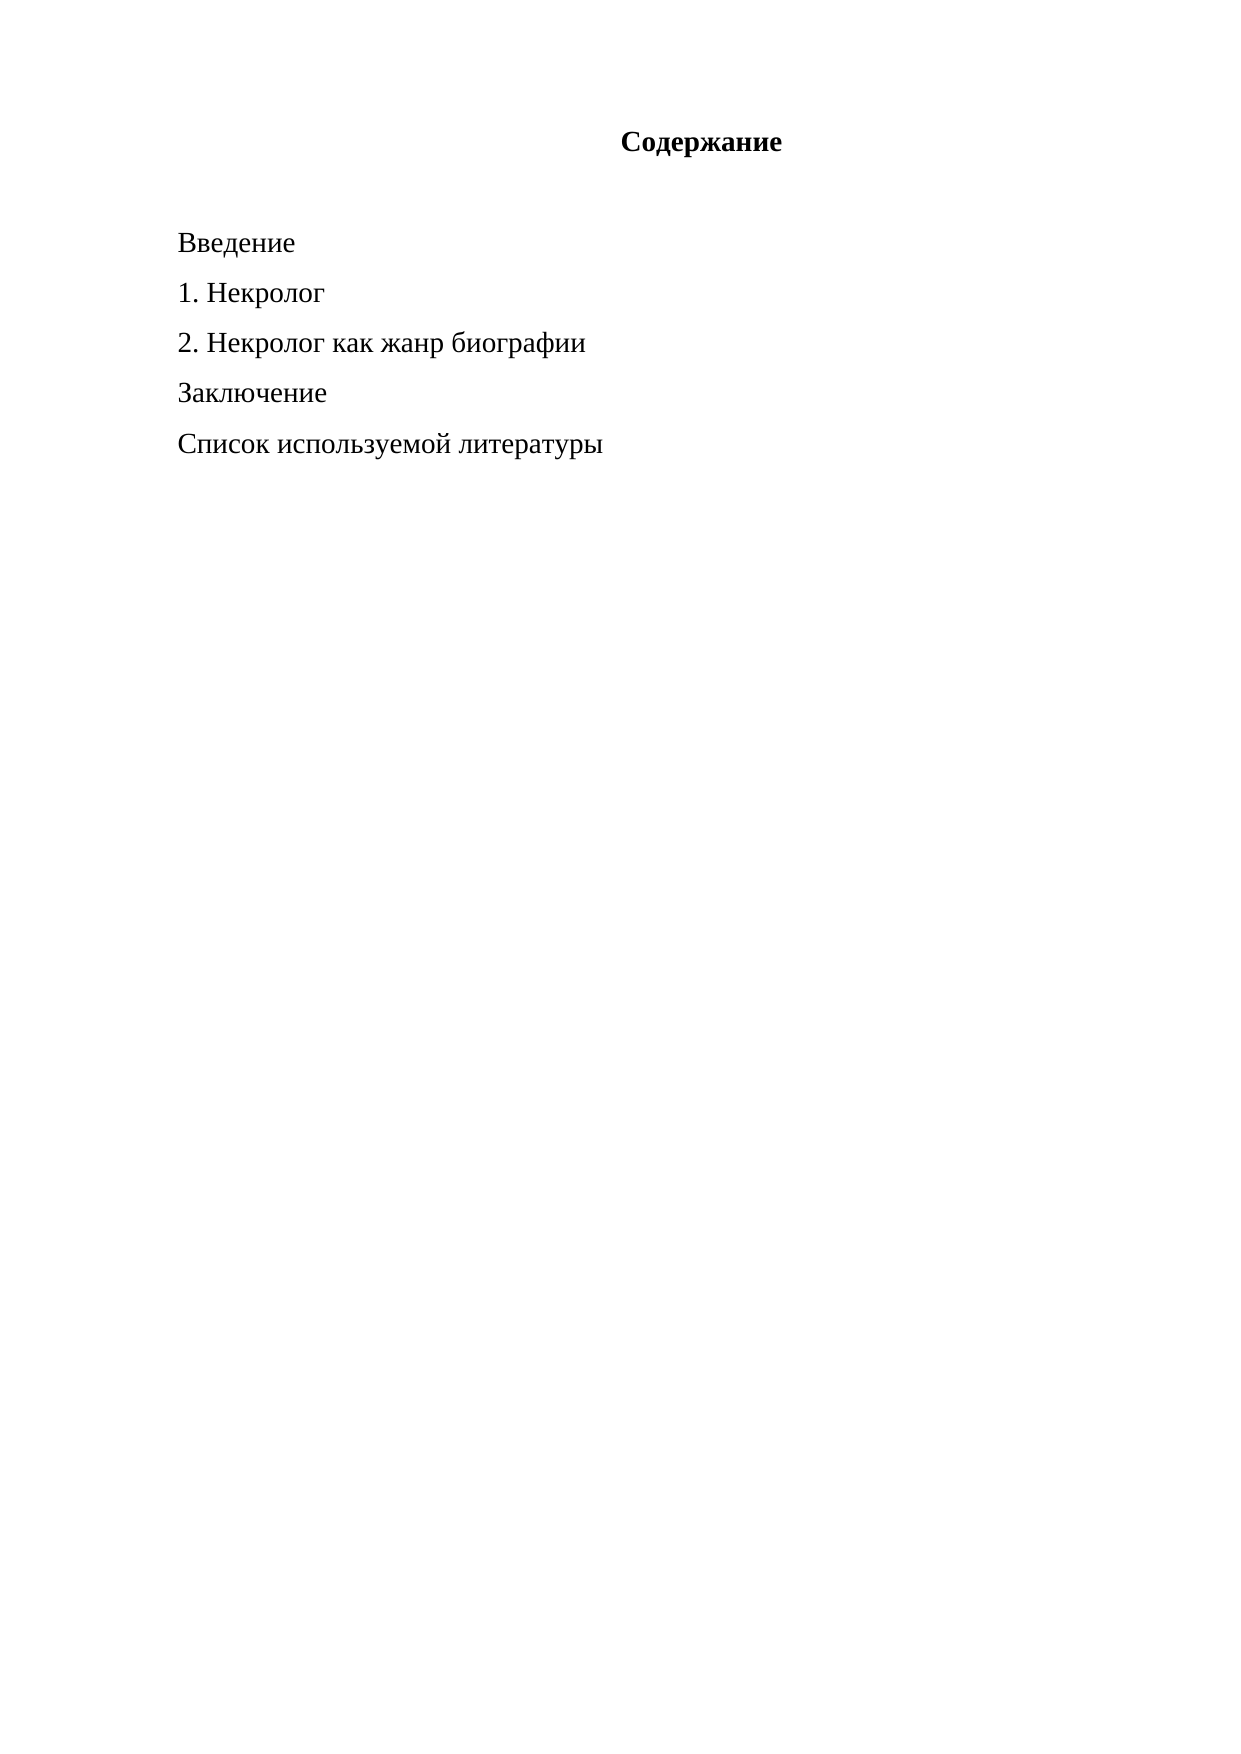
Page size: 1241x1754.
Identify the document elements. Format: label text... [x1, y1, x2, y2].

text Список используемой литературы [177, 426, 1152, 459]
text Введение [177, 225, 1152, 258]
text 2. Некролог как жанр биографии [177, 325, 1152, 359]
text 1. Некролог [177, 275, 1152, 308]
text Заключение [177, 376, 1152, 409]
text Содержание [177, 124, 1152, 158]
